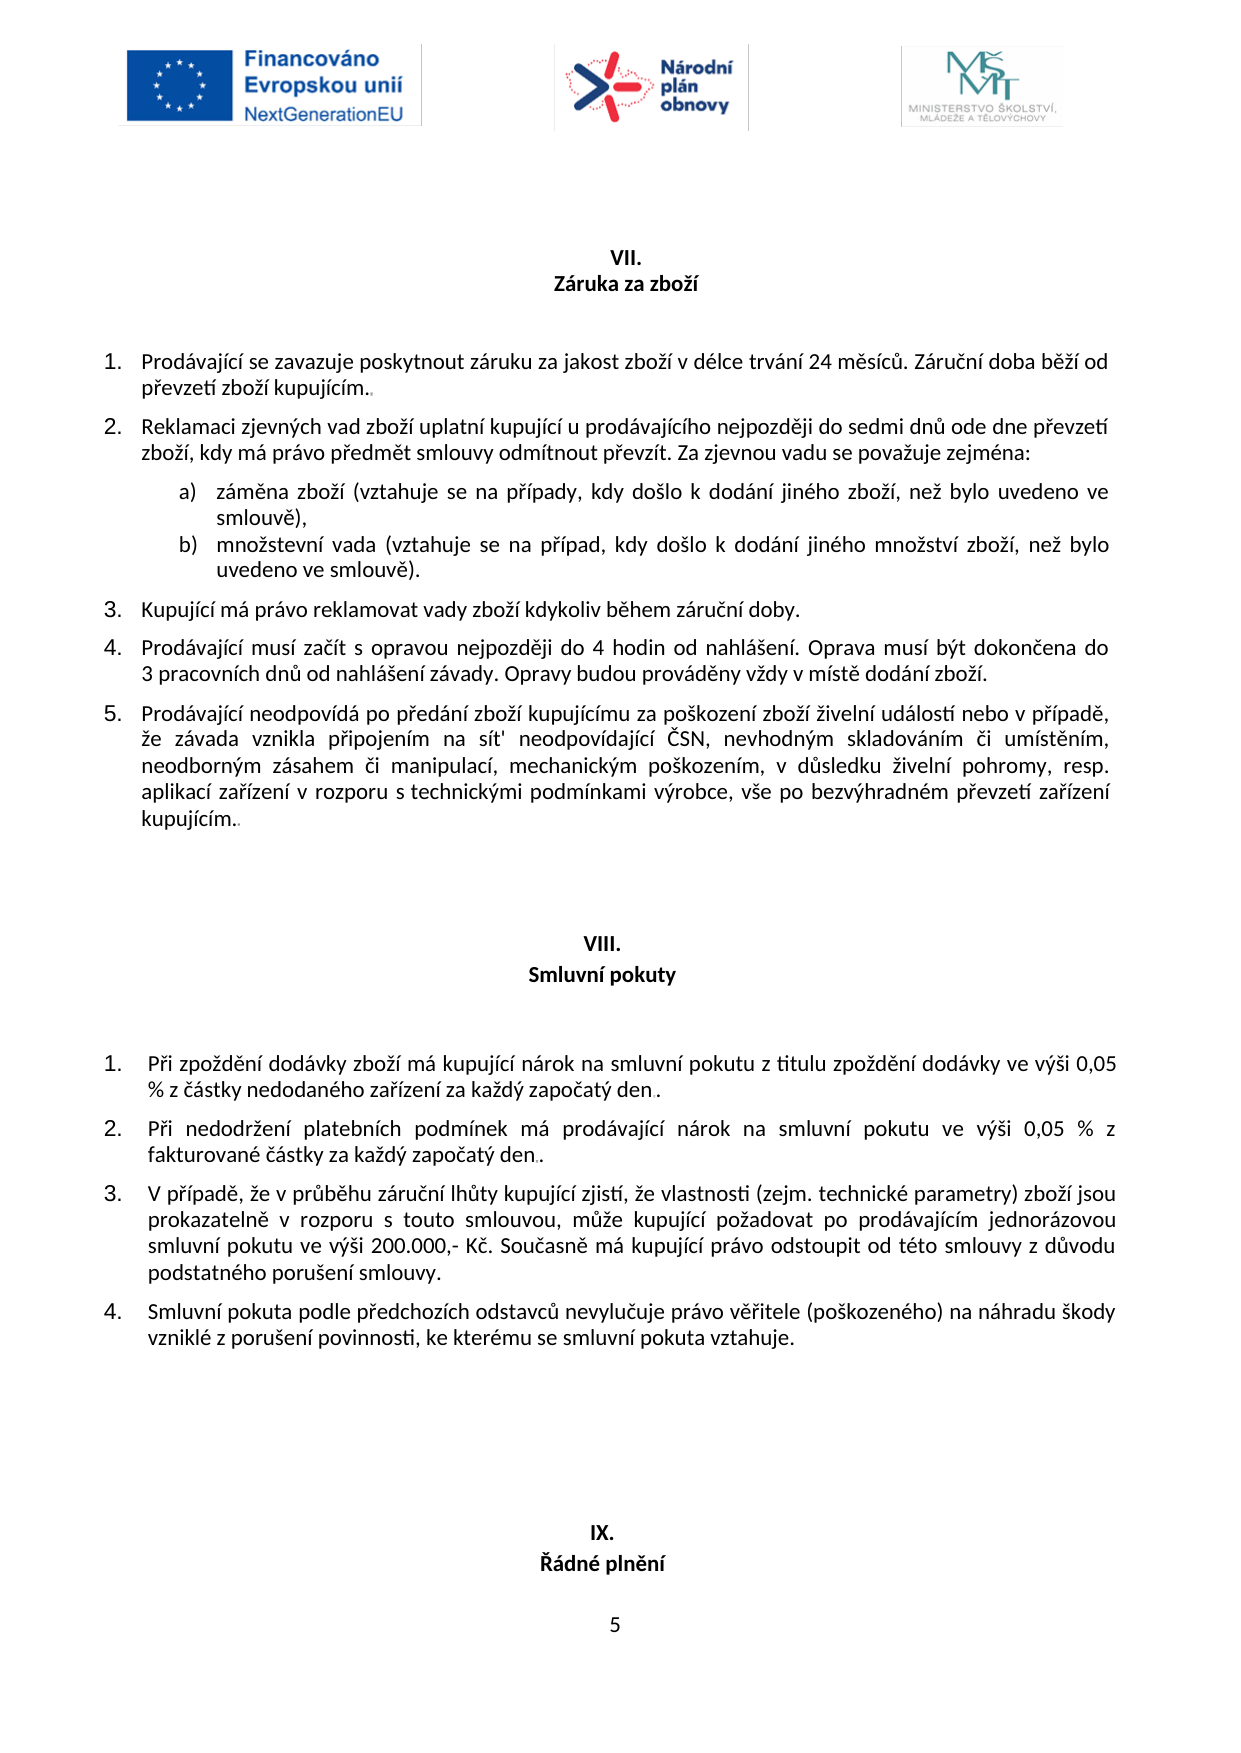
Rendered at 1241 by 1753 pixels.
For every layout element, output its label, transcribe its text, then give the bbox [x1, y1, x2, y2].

text Řádné plnění [89, 1549, 1116, 1577]
list V případě, že v průběhu záruční lhůty kupující zjistí, že vlastnosti (zejm. technické parametry) zboží jsou prokazatelně v rozporu s touto smlouvou, může kupující požadovat po prodávajícím jednorázovou smluvní pokutu ve výši 200.000,- Kč. Současně má kupující právo odstoupit od této smlouvy z důvodu podstatného porušení smlouvy. [103, 1181, 1118, 1286]
list záměna zboží (vztahuje se na případy, kdy došlo k dodání jiného zboží, než bylo uvedeno ve smlouvě), [179, 478, 1111, 531]
list Prodávající musí začít s opravou nejpozději do 4 hodin od nahlášení. Oprava musí být dokončena do 3 pracovních dnů od nahlášení závady. Opravy budou prováděny vždy v místě dodání zboží. [103, 635, 1111, 687]
list Smluvní pokuta podle předchozích odstavců nevylučuje právo věřitele (poškozeného) na náhradu škody vzniklé z porušení povinnosti, ke kterému se smluvní pokuta vztahuje. [103, 1298, 1118, 1351]
list Kupující má právo reklamovat vady zboží kdykoliv během záruční doby. [103, 596, 1111, 622]
text VII. [141, 244, 1111, 271]
list Při nedodržení platebních podmínek má prodávající nárok na smluvní pokutu ve výši 0,05 % z fakturované částky za každý započatý den. [103, 1116, 1118, 1168]
list množstevní vada (vztahuje se na případ, kdy došlo k dodání jiného množství zboží, než bylo uvedeno ve smlouvě). [179, 531, 1111, 584]
list Prodávající neodpovídá po předání zboží kupujícímu za poškození zboží živelní událostí nebo v případě, že závada vznikla připojením na sít' neodpovídající ČSN, nevhodným skladováním či umístěním, neodborným zásahem či manipulací, mechanickým poškozením, v důsledku živelní pohromy, resp. aplikací zařízení v rozporu s technickými podmínkami výrobce, vše po bezvýhradném převzetí zařízení kupujícím. [103, 700, 1111, 832]
text VIII. [89, 929, 1116, 958]
picture [117, 44, 1064, 131]
list Prodávající se zavazuje poskytnout záruku za jakost zboží v délce trvání 24 měsíců. Záruční doba běží od převzetí zboží kupujícím. [103, 348, 1111, 401]
list Při zpoždění dodávky zboží má kupující nárok na smluvní pokutu z titulu zpoždění dodávky ve výši 0,05 % z částky nedodaného zařízení za každý započatý den. [103, 1050, 1118, 1103]
text Záruka za zboží [141, 271, 1111, 297]
text IX. [89, 1518, 1116, 1547]
list Reklamaci zjevných vad zboží uplatní kupující u prodávajícího nejpozději do sedmi dnů ode dne převzetí zboží, kdy má právo předmět smlouvy odmítnout převzít. Za zjevnou vadu se považuje zejména: [103, 413, 1111, 466]
text Smluvní pokuty [89, 960, 1116, 988]
